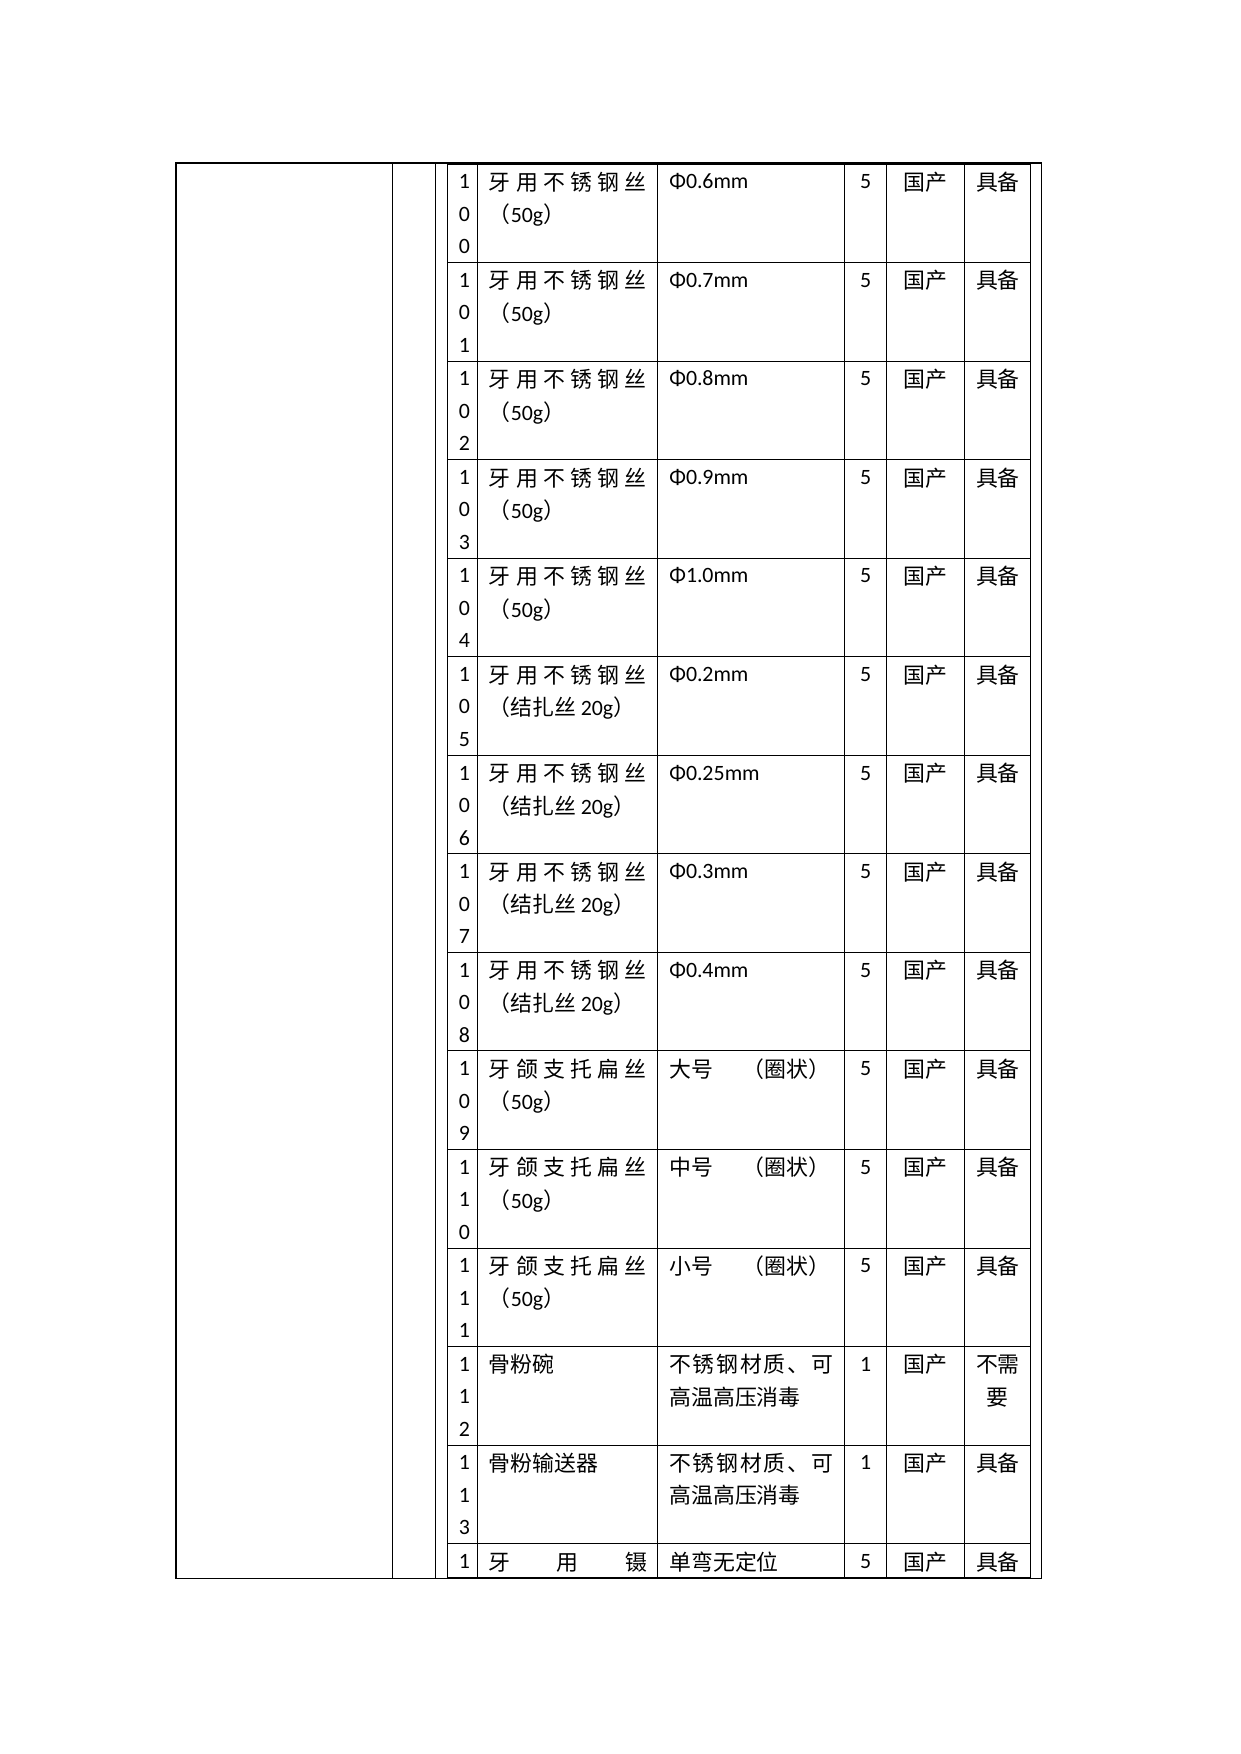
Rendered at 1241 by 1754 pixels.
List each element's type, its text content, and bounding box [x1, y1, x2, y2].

table_cell 数量单位：个 注：以上手术器械的材料均为不锈钢或医用高分子材料。 [887, 1150, 964, 1248]
table_cell 数量单位：个 注：以上手术器械的材料均为不锈钢或医用高分子材料。 [845, 362, 886, 459]
table_cell 数量单位：个 注：以上手术器械的材料均为不锈钢或医用高分子材料。 [965, 559, 1030, 656]
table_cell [448, 165, 477, 262]
table_cell 数量单位：个 注：以上手术器械的材料均为不锈钢或医用高分子材料。 [845, 657, 886, 755]
table_cell 数量单位：个 注：以上手术器械的材料均为不锈钢或医用高分子材料。 [478, 657, 657, 755]
table_cell 数量单位：个 注：以上手术器械的材料均为不锈钢或医用高分子材料。 [845, 854, 886, 952]
table_cell 数量单位：个 注：以上手术器械的材料均为不锈钢或医用高分子材料。 [658, 1051, 844, 1149]
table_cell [845, 1544, 886, 1577]
table_cell 数量单位：个 注：以上手术器械的材料均为不锈钢或医用高分子材料。 [478, 362, 657, 459]
table_cell 数量单位：个 注：以上手术器械的材料均为不锈钢或医用高分子材料。 [887, 657, 964, 755]
table_cell 数量单位：个 注：以上手术器械的材料均为不锈钢或医用高分子材料。 [658, 1347, 844, 1445]
table_cell 数量单位：个 注：以上手术器械的材料均为不锈钢或医用高分子材料。 [658, 854, 844, 952]
table_cell 数量单位：个 注：以上手术器械的材料均为不锈钢或医用高分子材料。 [965, 1051, 1030, 1149]
table_cell 数量单位：个 注：以上手术器械的材料均为不锈钢或医用高分子材料。 [965, 756, 1030, 853]
table_cell 数量单位：个 注：以上手术器械的材料均为不锈钢或医用高分子材料。 [887, 1347, 964, 1445]
table_cell 数量单位：个 注：以上手术器械的材料均为不锈钢或医用高分子材料。 [965, 1446, 1030, 1543]
table_cell 数量单位：个 注：以上手术器械的材料均为不锈钢或医用高分子材料。 [658, 460, 844, 558]
table_cell 数量单位：个 注：以上手术器械的材料均为不锈钢或医用高分子材料。 [845, 756, 886, 853]
table_cell 数量单位：个 注：以上手术器械的材料均为不锈钢或医用高分子材料。 [965, 460, 1030, 558]
table_cell [177, 164, 392, 1578]
table_cell 数量单位：个 注：以上手术器械的材料均为不锈钢或医用高分子材料。 [845, 1446, 886, 1543]
table_cell 数量单位：个 注：以上手术器械的材料均为不锈钢或医用高分子材料。 [965, 657, 1030, 755]
table_cell 数量单位：个 注：以上手术器械的材料均为不锈钢或医用高分子材料。 [887, 854, 964, 952]
table_cell 数量单位：个 注：以上手术器械的材料均为不锈钢或医用高分子材料。 [887, 559, 964, 656]
table_cell 数量单位：个 注：以上手术器械的材料均为不锈钢或医用高分子材料。 [845, 1347, 886, 1445]
table_cell 数量单位：个 注：以上手术器械的材料均为不锈钢或医用高分子材料。 [478, 1051, 657, 1149]
table_cell 数量单位：个 注：以上手术器械的材料均为不锈钢或医用高分子材料。 [965, 362, 1030, 459]
table_cell 数量单位：个 注：以上手术器械的材料均为不锈钢或医用高分子材料。 [658, 559, 844, 656]
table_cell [436, 164, 447, 1578]
table_cell 数量单位：个 注：以上手术器械的材料均为不锈钢或医用高分子材料。 [845, 1051, 886, 1149]
table_cell 数量单位：个 注：以上手术器械的材料均为不锈钢或医用高分子材料。 [845, 1249, 886, 1346]
table_cell 数量单位：个 注：以上手术器械的材料均为不锈钢或医用高分子材料。 [478, 854, 657, 952]
table_cell 数量单位：个 注：以上手术器械的材料均为不锈钢或医用高分子材料。 [478, 953, 657, 1050]
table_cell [845, 165, 886, 262]
table_cell 数量单位：个 注：以上手术器械的材料均为不锈钢或医用高分子材料。 [887, 1051, 964, 1149]
table_cell 数量单位：个 注：以上手术器械的材料均为不锈钢或医用高分子材料。 [965, 854, 1030, 952]
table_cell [965, 165, 1030, 262]
table_cell 数量单位：个 注：以上手术器械的材料均为不锈钢或医用高分子材料。 [845, 559, 886, 656]
table_cell 数量单位：个 注：以上手术器械的材料均为不锈钢或医用高分子材料。 [965, 1347, 1030, 1445]
table_cell 数量单位：个 注：以上手术器械的材料均为不锈钢或医用高分子材料。 [478, 263, 657, 361]
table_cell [478, 165, 657, 262]
table_cell 数量单位：个 注：以上手术器械的材料均为不锈钢或医用高分子材料。 [887, 263, 964, 361]
table_cell 数量单位：个 注：以上手术器械的材料均为不锈钢或医用高分子材料。 [965, 263, 1030, 361]
table_cell 数量单位：个 注：以上手术器械的材料均为不锈钢或医用高分子材料。 [658, 756, 844, 853]
table_cell 数量单位：个 注：以上手术器械的材料均为不锈钢或医用高分子材料。 [478, 756, 657, 853]
table_cell 数量单位：个 注：以上手术器械的材料均为不锈钢或医用高分子材料。 [658, 1446, 844, 1543]
table_cell 数量单位：个 注：以上手术器械的材料均为不锈钢或医用高分子材料。 [478, 1446, 657, 1543]
table_cell 数量单位：个 注：以上手术器械的材料均为不锈钢或医用高分子材料。 [658, 1249, 844, 1346]
table_cell 1 [393, 164, 435, 1578]
table_cell 数量单位：个 注：以上手术器械的材料均为不锈钢或医用高分子材料。 [478, 1249, 657, 1346]
table_cell 数量单位：个 注：以上手术器械的材料均为不锈钢或医用高分子材料。 [887, 1446, 964, 1543]
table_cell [658, 165, 844, 262]
table_cell 数量单位：个 注：以上手术器械的材料均为不锈钢或医用高分子材料。 [845, 1150, 886, 1248]
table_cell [887, 1544, 964, 1577]
table_cell 数量单位：个 注：以上手术器械的材料均为不锈钢或医用高分子材料。 [658, 263, 844, 361]
table_cell 数量单位：个 注：以上手术器械的材料均为不锈钢或医用高分子材料。 [658, 1150, 844, 1248]
table_cell 数量单位：个 注：以上手术器械的材料均为不锈钢或医用高分子材料。 [965, 1150, 1030, 1248]
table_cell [1031, 164, 1041, 1578]
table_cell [448, 1544, 477, 1577]
table_cell 数量单位：个 注：以上手术器械的材料均为不锈钢或医用高分子材料。 [845, 953, 886, 1050]
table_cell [965, 1544, 1030, 1577]
table_cell 数量单位：个 注：以上手术器械的材料均为不锈钢或医用高分子材料。 [887, 756, 964, 853]
table_cell 数量单位：个 注：以上手术器械的材料均为不锈钢或医用高分子材料。 [965, 1249, 1030, 1346]
table_cell 数量单位：个 注：以上手术器械的材料均为不锈钢或医用高分子材料。 [887, 953, 964, 1050]
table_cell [478, 1544, 657, 1577]
table_cell 数量单位：个 注：以上手术器械的材料均为不锈钢或医用高分子材料。 [478, 559, 657, 656]
table_cell 数量单位：个 注：以上手术器械的材料均为不锈钢或医用高分子材料。 [887, 460, 964, 558]
table_cell 数量单位：个 注：以上手术器械的材料均为不锈钢或医用高分子材料。 [478, 1150, 657, 1248]
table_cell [887, 165, 964, 262]
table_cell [658, 1544, 844, 1577]
table_cell 数量单位：个 注：以上手术器械的材料均为不锈钢或医用高分子材料。 [845, 263, 886, 361]
table_cell 数量单位：个 注：以上手术器械的材料均为不锈钢或医用高分子材料。 [887, 1249, 964, 1346]
table_cell 数量单位：个 注：以上手术器械的材料均为不锈钢或医用高分子材料。 [658, 657, 844, 755]
table_cell 数量单位：个 注：以上手术器械的材料均为不锈钢或医用高分子材料。 [845, 460, 886, 558]
table_cell 数量单位：个 注：以上手术器械的材料均为不锈钢或医用高分子材料。 [965, 953, 1030, 1050]
table_cell 数量单位：个 注：以上手术器械的材料均为不锈钢或医用高分子材料。 [658, 953, 844, 1050]
table_cell 数量单位：个 注：以上手术器械的材料均为不锈钢或医用高分子材料。 [478, 460, 657, 558]
table_cell 数量单位：个 注：以上手术器械的材料均为不锈钢或医用高分子材料。 [658, 362, 844, 459]
table_cell 数量单位：个 注：以上手术器械的材料均为不锈钢或医用高分子材料。 [478, 1347, 657, 1445]
table_cell 数量单位：个 注：以上手术器械的材料均为不锈钢或医用高分子材料。 [887, 362, 964, 459]
